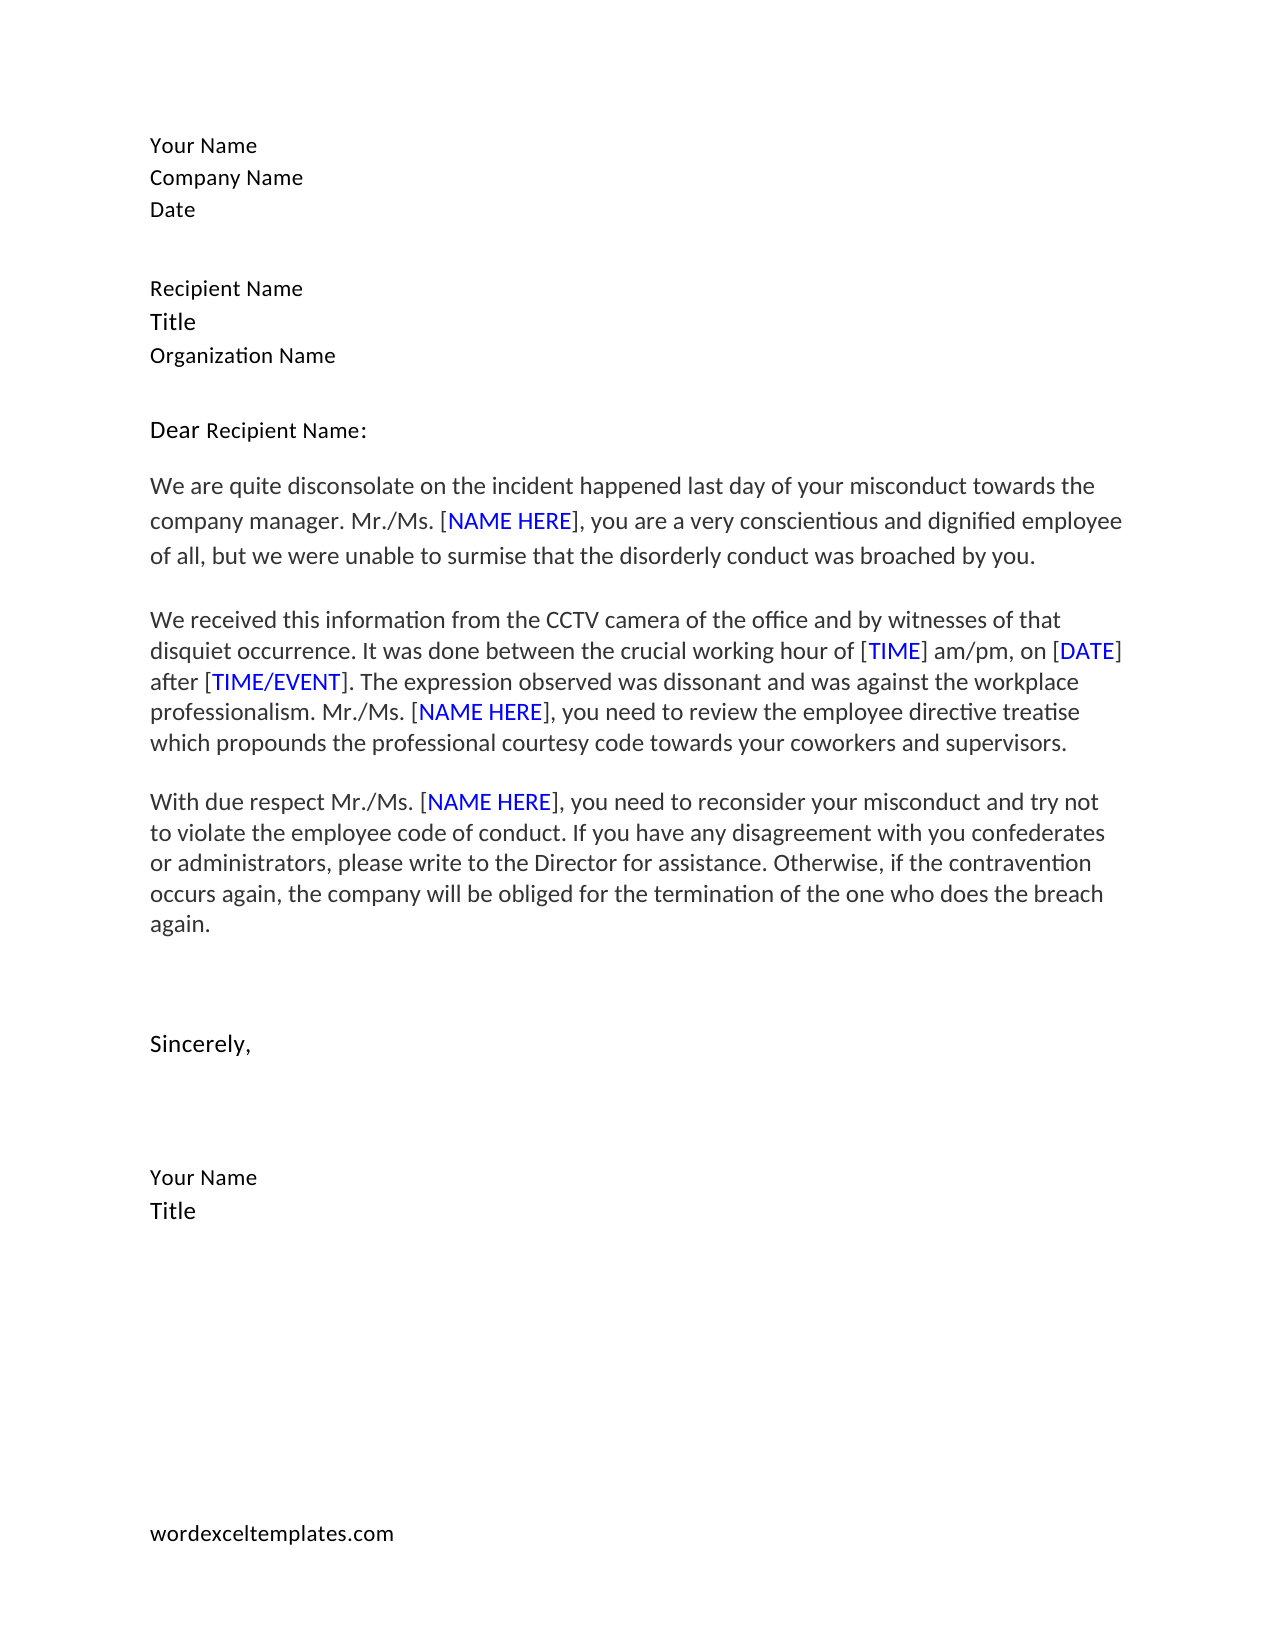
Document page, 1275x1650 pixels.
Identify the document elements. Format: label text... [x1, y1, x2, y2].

text Dear : [150, 415, 1125, 445]
text We received this information from the CCTV camera of the office and by witnesses of that disquiet occurrence. It was done between the crucial working hour of [TIME] am/pm, on [DATE] after [TIME/EVENT]. The expression observed was dissonant and was against the workplace professionalism. Mr./Ms. [NAME HERE], you need to review the employee directive treatise which propounds the professional courtesy code towards your coworkers and supervisors. [150, 605, 1125, 757]
text We are quite disconsolate on the incident happened last day of your misconduct towards the company manager. Mr./Ms. [NAME HERE], you are a very conscientious and dignified employee of all, but we were unable to surmise that the disorderly conduct was broached by you. [150, 471, 1125, 571]
text With due respect Mr./Ms. [NAME HERE], you need to reconsider your misconduct and try not to violate the employee code of conduct. If you have any disagreement with you confederates or administrators, please write to the Director for assistance. Otherwise, if the contravention occurs again, the company will be obliged for the termination of the one who does the breach again. [150, 786, 1125, 939]
